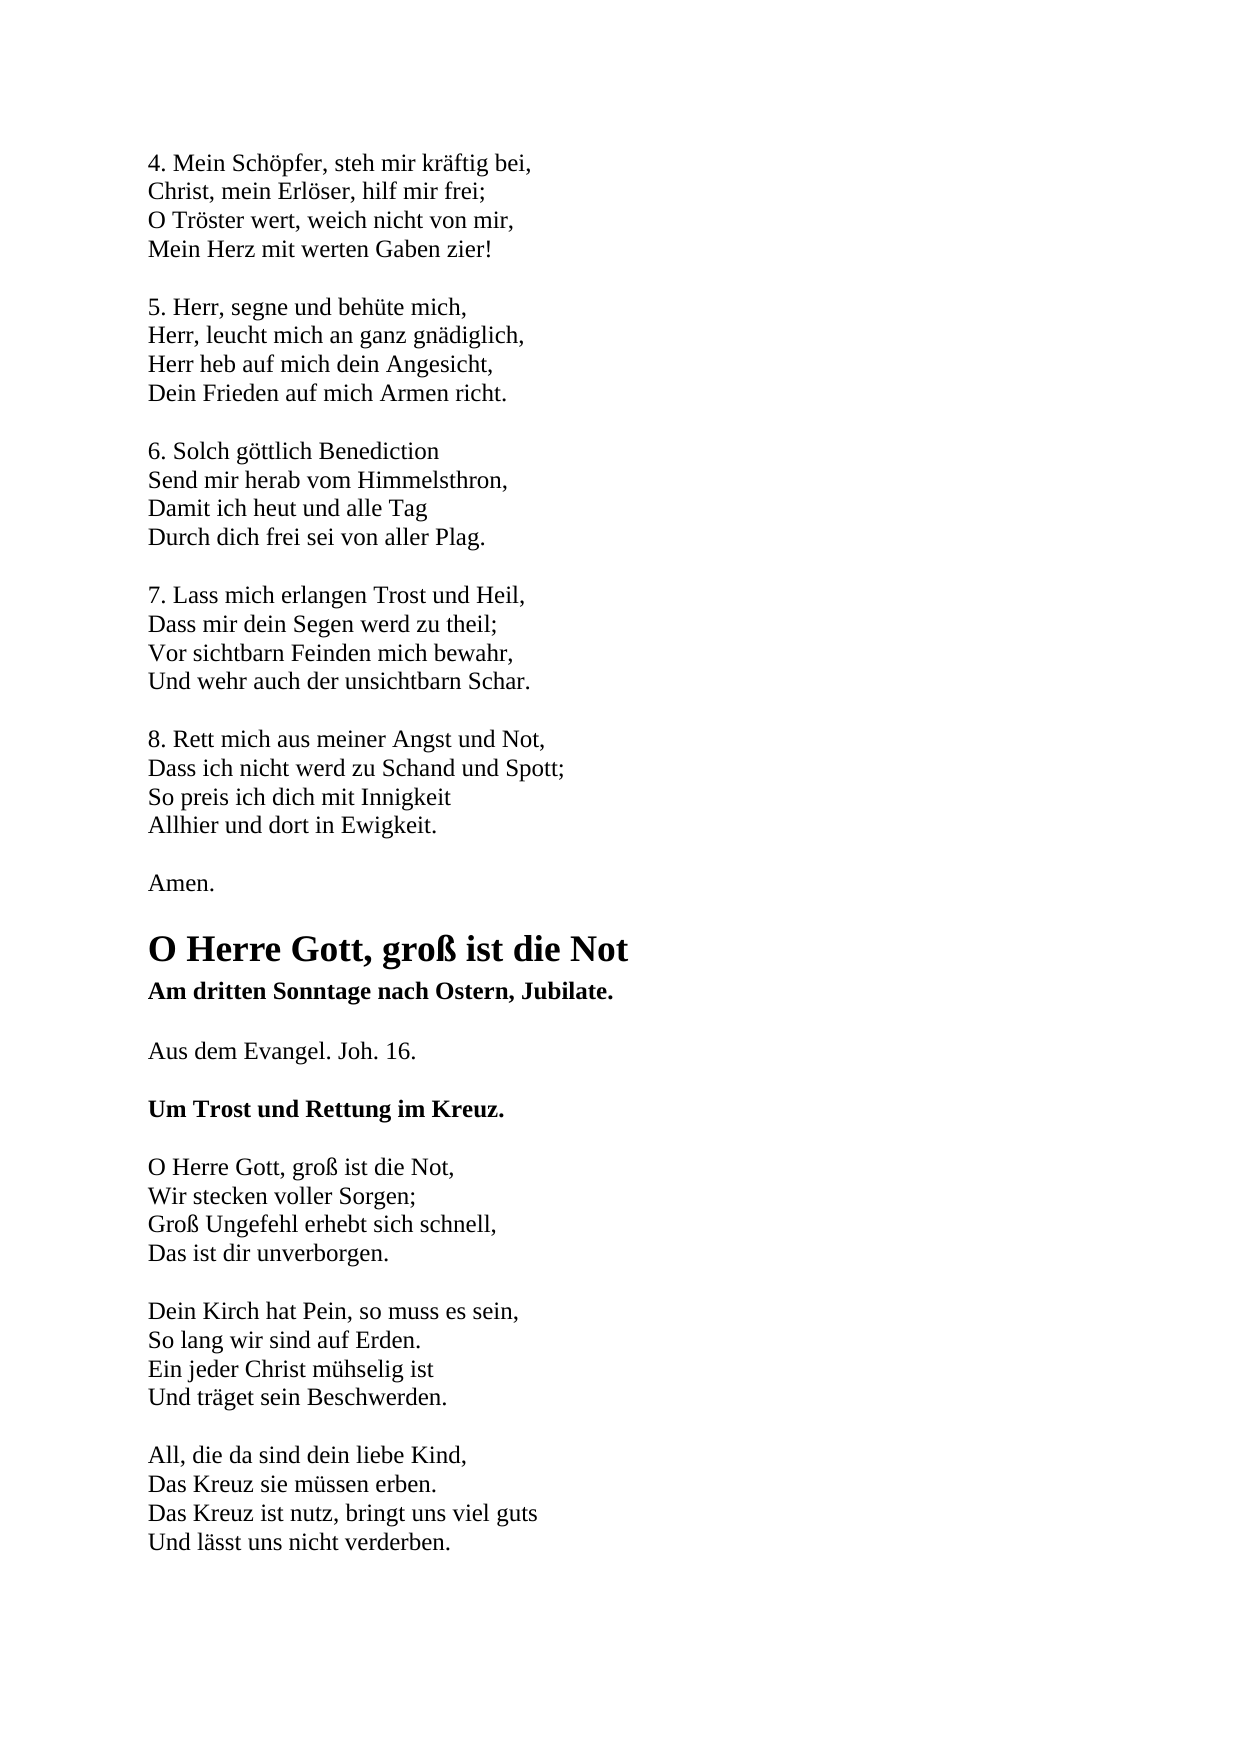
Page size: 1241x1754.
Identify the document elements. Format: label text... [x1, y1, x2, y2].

text Dein Kirch hat Pein, so muss es sein, So lang wir sind auf Erden. Ein jeder Christ mühselig ist Und träget sein Beschwerden. [148, 1296, 1093, 1411]
subtitle O Herre Gott, groß ist die Not [148, 926, 1093, 969]
text 8. Rett mich aus meiner Angst und Not, Dass ich nicht werd zu Schand und Spott; So preis ich dich mit Innigkeit Allhier und dort in Ewigkeit. [148, 724, 1093, 839]
text Amen. [148, 868, 1093, 897]
text 4. Mein Schöpfer, steh mir kräftig bei, Christ, mein Erlöser, hilf mir frei; O Tröster wert, weich nicht von mir, Mein Herz mit werten Gaben zier! [148, 148, 1093, 263]
text Um Trost und Rettung im Kreuz. [148, 1094, 1093, 1123]
text O Herre Gott, groß ist die Not, Wir stecken voller Sorgen; Groß Ungefehl erhebt sich schnell, Das ist dir unverborgen. [148, 1152, 1093, 1267]
text Aus dem Evangel. Joh. 16. [148, 1036, 1093, 1065]
text All, die da sind dein liebe Kind, Das Kreuz sie müssen erben. Das Kreuz ist nutz, bringt uns viel guts Und lässt uns nicht verderben. [148, 1440, 1093, 1555]
text 6. Solch göttlich Benediction Send mir herab vom Himmelsthron, Damit ich heut und alle Tag Durch dich frei sei von aller Plag. [148, 436, 1093, 551]
text Am dritten Sonntage nach Ostern, Jubilate. [148, 976, 1093, 1005]
text 5. Herr, segne und behüte mich, Herr, leucht mich an ganz gnädiglich, Herr heb auf mich dein Angesicht, Dein Frieden auf mich Armen richt. [148, 292, 1093, 407]
text 7. Lass mich erlangen Trost und Heil, Dass mir dein Segen werd zu theil; Vor sichtbarn Feinden mich bewahr, Und wehr auch der unsichtbarn Schar. [148, 580, 1093, 695]
